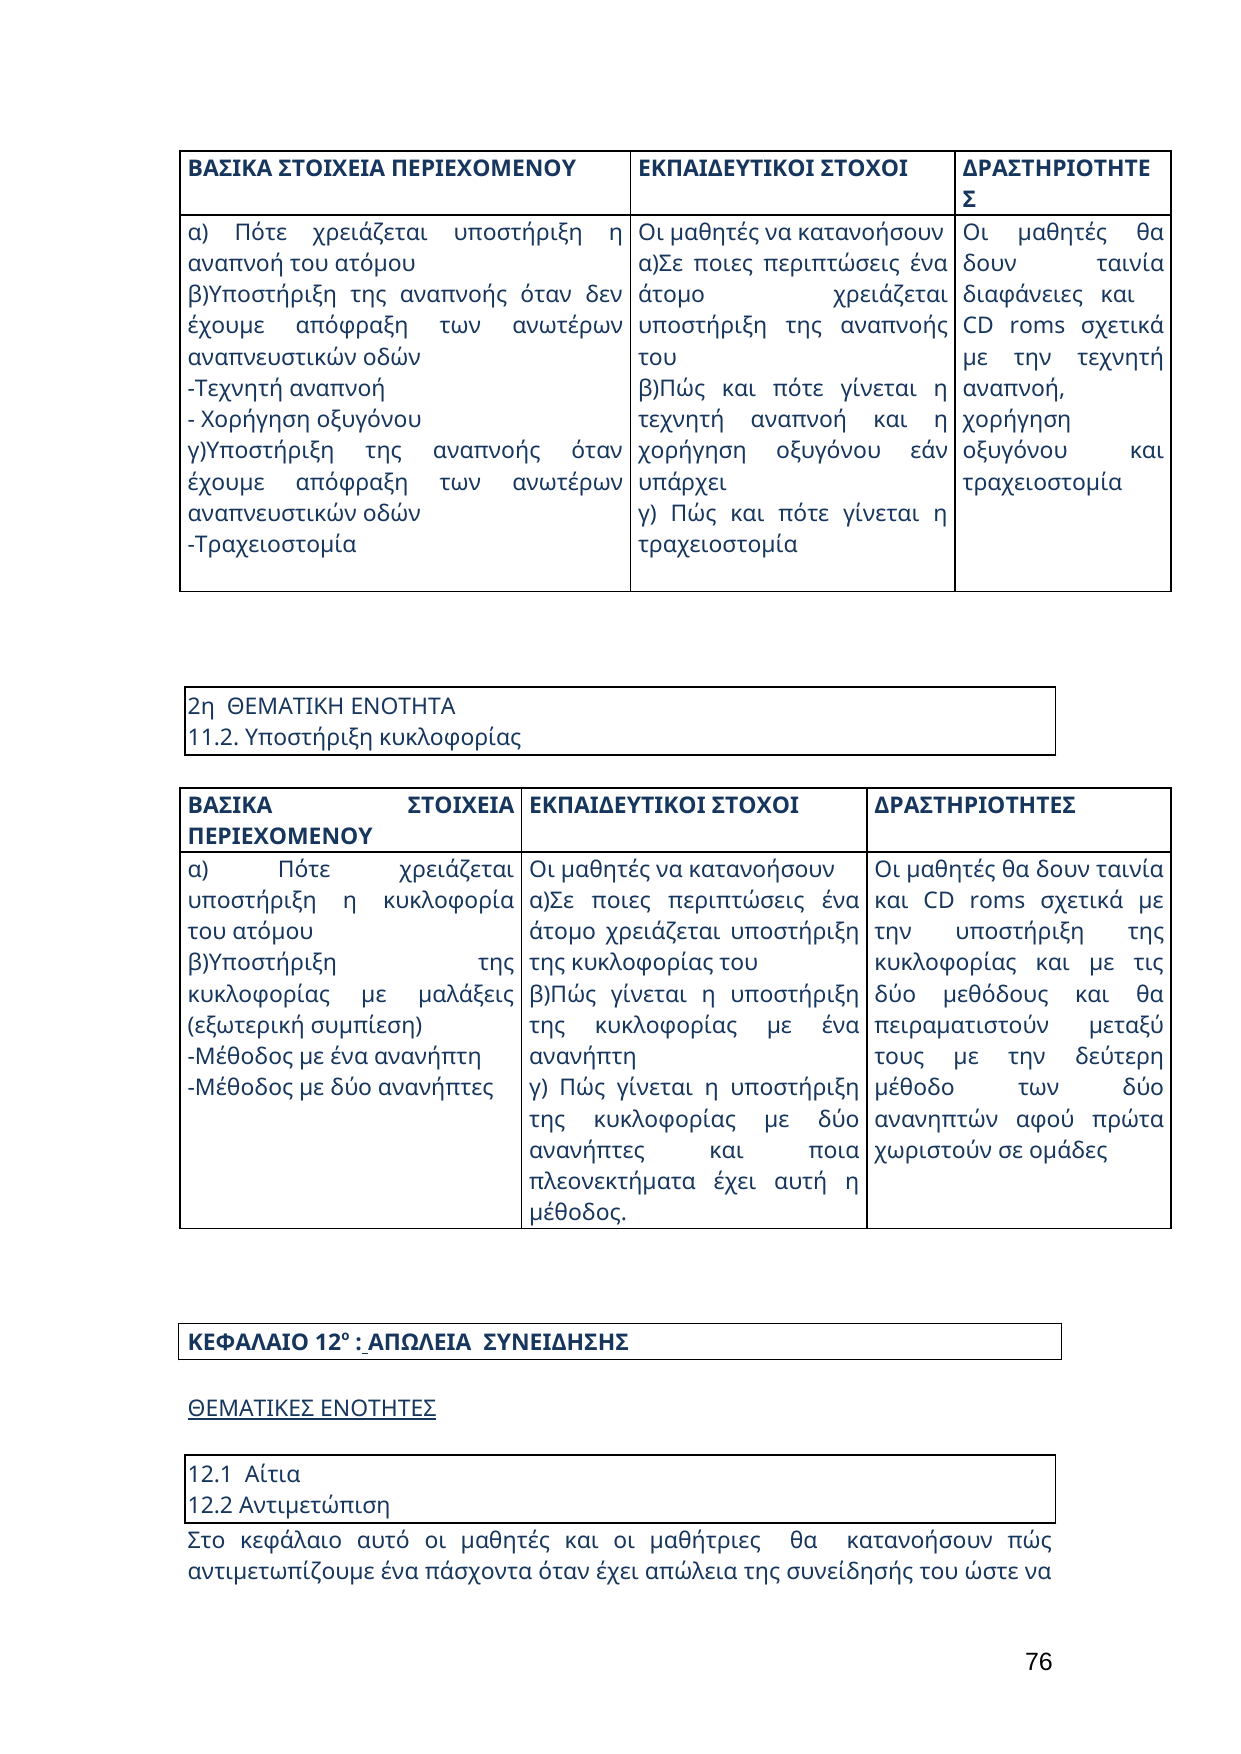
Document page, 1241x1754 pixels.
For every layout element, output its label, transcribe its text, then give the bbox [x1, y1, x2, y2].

table_header ΔΡΑΣΤΗΡΙΟΤΗΤΕΣ [956, 152, 1170, 214]
text ΘΕΜΑΤΙΚΕΣ ΕΝΟΤΗΤΕΣ [187, 1392, 1053, 1423]
table_cell Οι μαθητές να κατανοήσουν α)Σε ποιες περιπτώσεις ένα άτομο χρειάζεται υποστήριξη της αναπνοής του β)Πώς και πότε γίνεται η τεχνητή αναπνοή και η χορήγηση οξυγόνου εάν υπάρχει γ) Πώς και πότε γίνεται η τραχειοστομία [631, 216, 954, 591]
table_cell Οι μαθητές θα δουν ταινία και CD roms σχετικά με την υποστήριξη της κυκλοφορίας και με τις δύο μεθόδους και θα πειραματιστούν μεταξύ τους με την δεύτερη μέθοδο των δύο ανανηπτών αφού πρώτα χωριστούν σε ομάδες [868, 853, 1170, 1228]
table_cell α) Πότε χρειάζεται υποστήριξη η αναπνοή του ατόμου β)Υποστήριξη της αναπνοής όταν δεν έχουμε απόφραξη των ανωτέρων αναπνευστικών οδών -Τεχνητή αναπνοή - Χορήγηση οξυγόνου γ)Υποστήριξη της αναπνοής όταν έχουμε απόφραξη των ανωτέρων αναπνευστικών οδών -Τραχειοστομία [181, 216, 630, 591]
table_header ΒΑΣΙΚΑ ΣΤΟΙΧΕΙΑ ΠΕΡΙΕΧΟΜΕΝΟΥ [181, 152, 630, 214]
table_header ΕΚΠΑΙΔΕΥΤΙΚΟΙ ΣΤΟΧΟΙ [631, 152, 954, 214]
text 12.2 Αντιμετώπιση [186, 1485, 1055, 1522]
table_cell α) Πότε χρειάζεται υποστήριξη η κυκλοφορία του ατόμου β)Υποστήριξη της κυκλοφορίας με μαλάξεις (εξωτερική συμπίεση) -Μέθοδος με ένα ανανήπτη -Μέθοδος με δύο ανανήπτες [181, 853, 521, 1228]
text 2η ΘΕΜΑΤΙΚΗ ΕΝΟΤΗΤΑ [186, 688, 1055, 717]
text 12.1 Αίτια [186, 1456, 1055, 1485]
text 11.2. Υποστήριξη κυκλοφορίας [186, 717, 1055, 754]
table_header ΒΑΣΙΚΑ ΣΤΟΙΧΕΙΑ ΠΕΡΙΕΧΟΜΕΝΟΥ [181, 789, 521, 851]
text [187, 1524, 1053, 1586]
table_header ΕΚΠΑΙΔΕΥΤΙΚΟΙ ΣΤΟΧΟΙ [522, 789, 866, 851]
table_header ΔΡΑΣΤΗΡΙΟΤΗΤΕΣ [868, 789, 1170, 851]
table_cell Οι μαθητές να κατανοήσουν α)Σε ποιες περιπτώσεις ένα άτομο χρειάζεται υποστήριξη της κυκλοφορίας του β)Πώς γίνεται η υποστήριξη της κυκλοφορίας με ένα ανανήπτη γ) Πώς γίνεται η υποστήριξη της κυκλοφορίας με δύο ανανήπτες και ποια πλεονεκτήματα έχει αυτή η μέθοδος. [522, 853, 866, 1228]
text ΚΕΦΑΛΑΙΟ 12ο : ΑΠΩΛΕΙΑ ΣΥΝΕΙΔΗΣΗΣ [179, 1324, 1061, 1359]
table_cell Οι μαθητές θα δουν ταινία διαφάνειες και CD roms σχετικά με την τεχνητή αναπνοή, χορήγηση οξυγόνου και τραχειοστομία [956, 216, 1170, 591]
